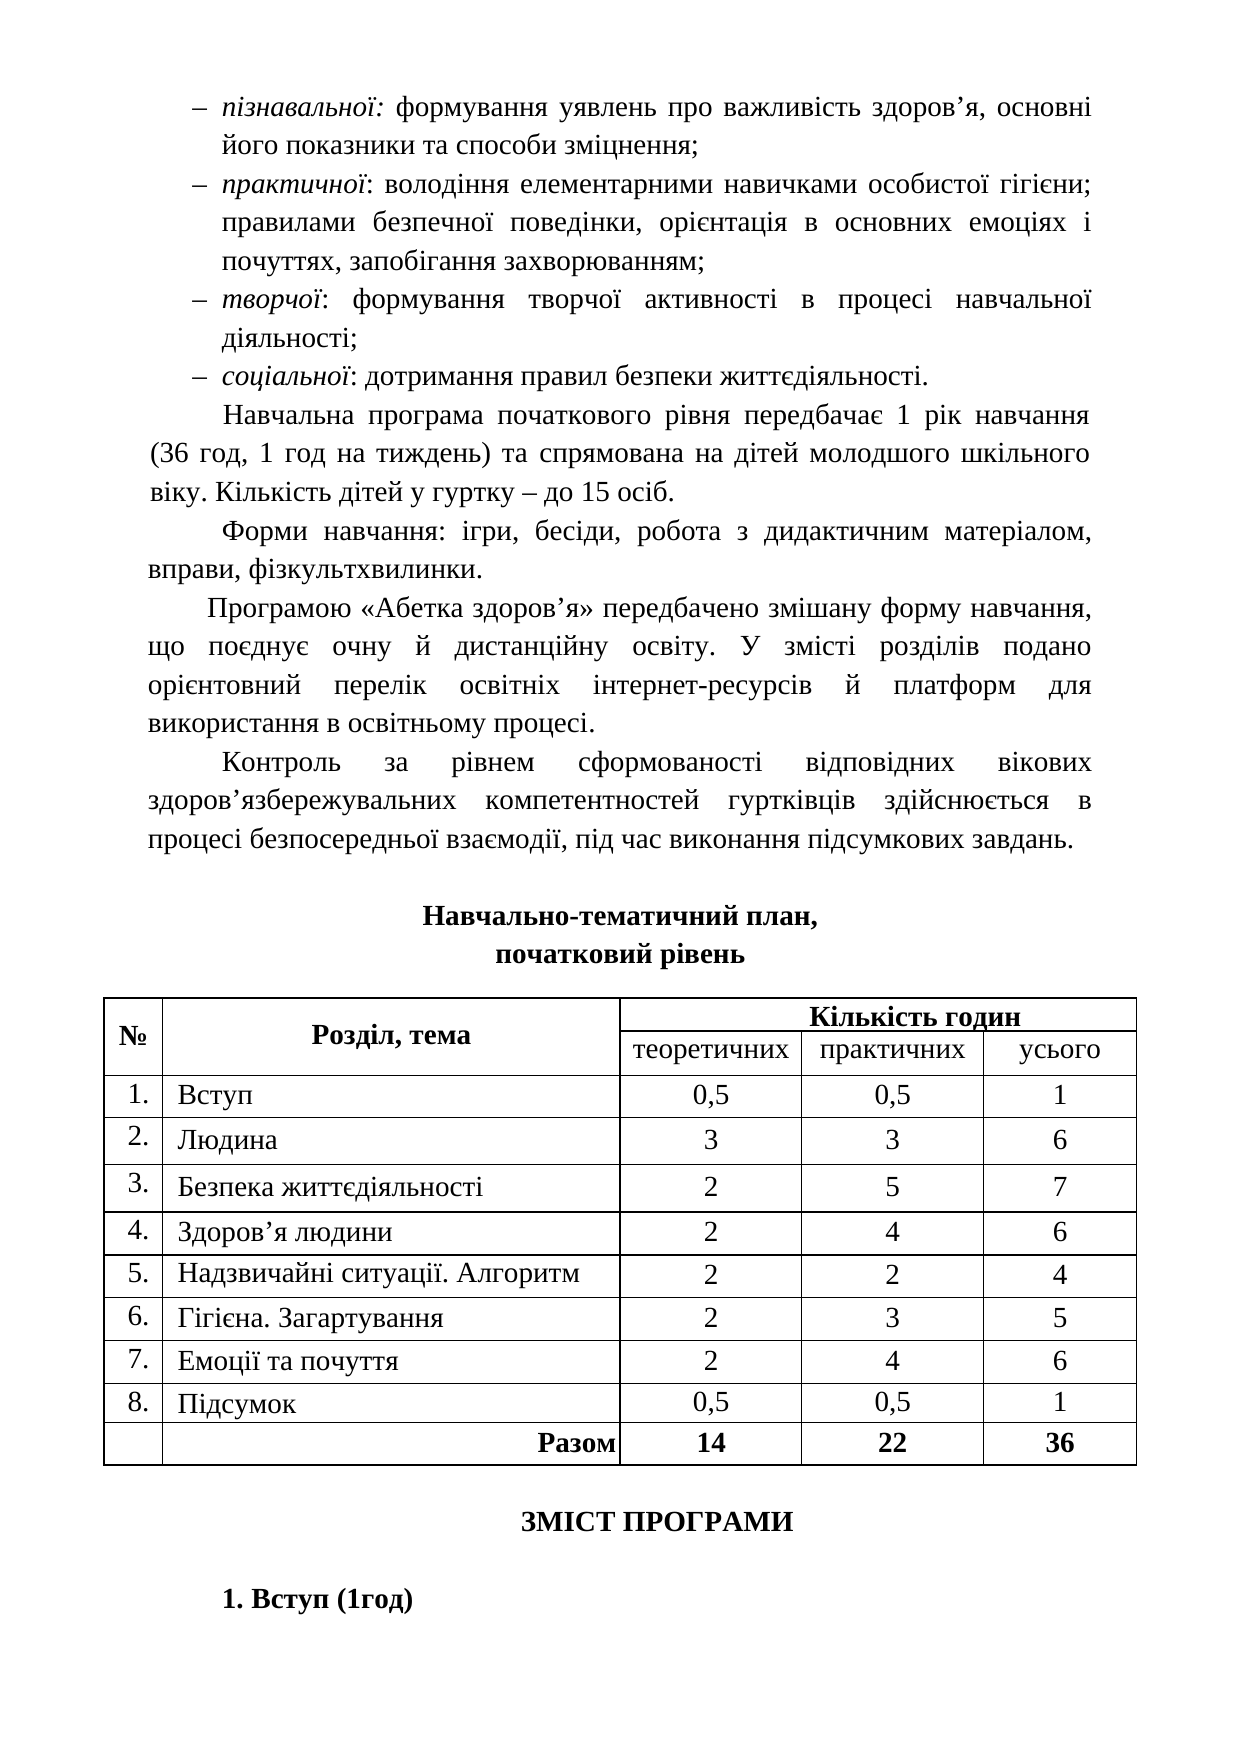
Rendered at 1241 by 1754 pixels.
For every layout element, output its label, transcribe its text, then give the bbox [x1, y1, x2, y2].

table_cell 2 [621, 1165, 801, 1211]
table_cell 22 [802, 1423, 983, 1464]
table_cell 3 [802, 1298, 983, 1340]
table_cell 0,5 [802, 1384, 983, 1422]
table_cell 6 [984, 1341, 1136, 1383]
table_cell Безпека життєдіяльності [163, 1165, 619, 1211]
table_cell Здоров’я людини [163, 1213, 619, 1254]
text Навчально-тематичний план, [148, 898, 1092, 932]
table_cell теоретичних [621, 1032, 801, 1075]
table_cell Людина [163, 1118, 619, 1164]
table_cell 14 [621, 1423, 801, 1464]
table_cell 7. [105, 1341, 162, 1383]
table_cell 4 [802, 1213, 983, 1254]
table_cell Надзвичайні ситуації. Алгоритм дій [163, 1256, 619, 1297]
table_cell Разом [163, 1423, 619, 1464]
text Навчальна програма початкового рівня передбачає 1 рік навчання (36 год, 1 год на тиждень) та спрямована на дітей молодшого шкільного віку. Кількість дітей у гуртку – до 15 осіб. [150, 397, 1090, 508]
table_cell 2 [621, 1341, 801, 1383]
table_cell 2 [621, 1298, 801, 1340]
table_header Кількість годин [621, 999, 1136, 1030]
table_cell 3 [802, 1118, 983, 1164]
title соціальної: дотримання правил безпеки життєдіяльності. [192, 358, 1092, 392]
table_cell 8. [105, 1384, 162, 1422]
table_cell 2 [621, 1256, 801, 1297]
table_cell 1 [984, 1384, 1136, 1422]
table_cell 1 [984, 1076, 1136, 1117]
list Вступ (1год) [148, 1582, 1092, 1615]
table_cell 2 [802, 1256, 983, 1297]
table_cell Емоції та почуття [163, 1341, 619, 1383]
table_cell 36 [984, 1423, 1136, 1464]
table_cell 6 [984, 1118, 1136, 1164]
title практичної: володіння елементарними навичками особистої гігієни; правилами безпечної поведінки, орієнтація в основних емоціях і почуттях, запобігання захворюванням; [192, 166, 1092, 276]
table_cell усього [984, 1032, 1136, 1075]
table_cell 5 [984, 1298, 1136, 1340]
table_cell Вступ [163, 1076, 619, 1117]
table_cell 0,5 [802, 1076, 983, 1117]
table_cell 1. [105, 1076, 162, 1117]
table_cell [105, 1423, 162, 1464]
text початковий рівень [148, 937, 1092, 970]
table_cell 2 [621, 1213, 801, 1254]
table_cell 0,5 [621, 1076, 801, 1117]
title пізнавальної: формування уявлень про важливість здоров’я, основні його показники та способи зміцнення; [192, 89, 1092, 161]
table_header Розділ, тема [163, 999, 619, 1075]
table_cell 7 [984, 1165, 1136, 1211]
table_cell 3 [621, 1118, 801, 1164]
table_cell практичних [802, 1032, 983, 1075]
table_cell 2. [105, 1118, 162, 1164]
text Програмою «Абетка здоров’я» передбачено змішану форму навчання, що поєднує очну й дистанційну освіту. У змісті розділів подано орієнтовний перелік освітніх інтернет-ресурсів й платформ для використання в освітньому процесі. [148, 590, 1092, 739]
table_cell 5. . [105, 1256, 162, 1297]
table_cell 3. [105, 1165, 162, 1211]
table_cell 4 [984, 1256, 1136, 1297]
table_cell 4 [802, 1341, 983, 1383]
table_cell 4. [105, 1213, 162, 1254]
text Контроль за рівнем сформованості відповідних вікових здоров’язбережувальних компетентностей гуртківців здійснюється в процесі безпосередньої взаємодії, під час виконання підсумкових завдань. [148, 744, 1092, 854]
table_header № [105, 999, 162, 1075]
text ЗМІСТ ПРОГРАМИ [148, 1504, 1092, 1538]
table_cell 6 [984, 1213, 1136, 1254]
table_cell 5 [802, 1165, 983, 1211]
title творчої: формування творчої активності в процесі навчальної діяльності; [192, 281, 1092, 353]
table_cell 6. .. [105, 1298, 162, 1340]
text Форми навчання: ігри, бесіди, робота з дидактичним матеріалом, вправи, фізкультхвилинки. [148, 513, 1092, 585]
table_cell 0,5 [621, 1384, 801, 1422]
table_cell Підсумок [163, 1384, 619, 1422]
table_cell Гігієна. Загартування [163, 1298, 619, 1340]
